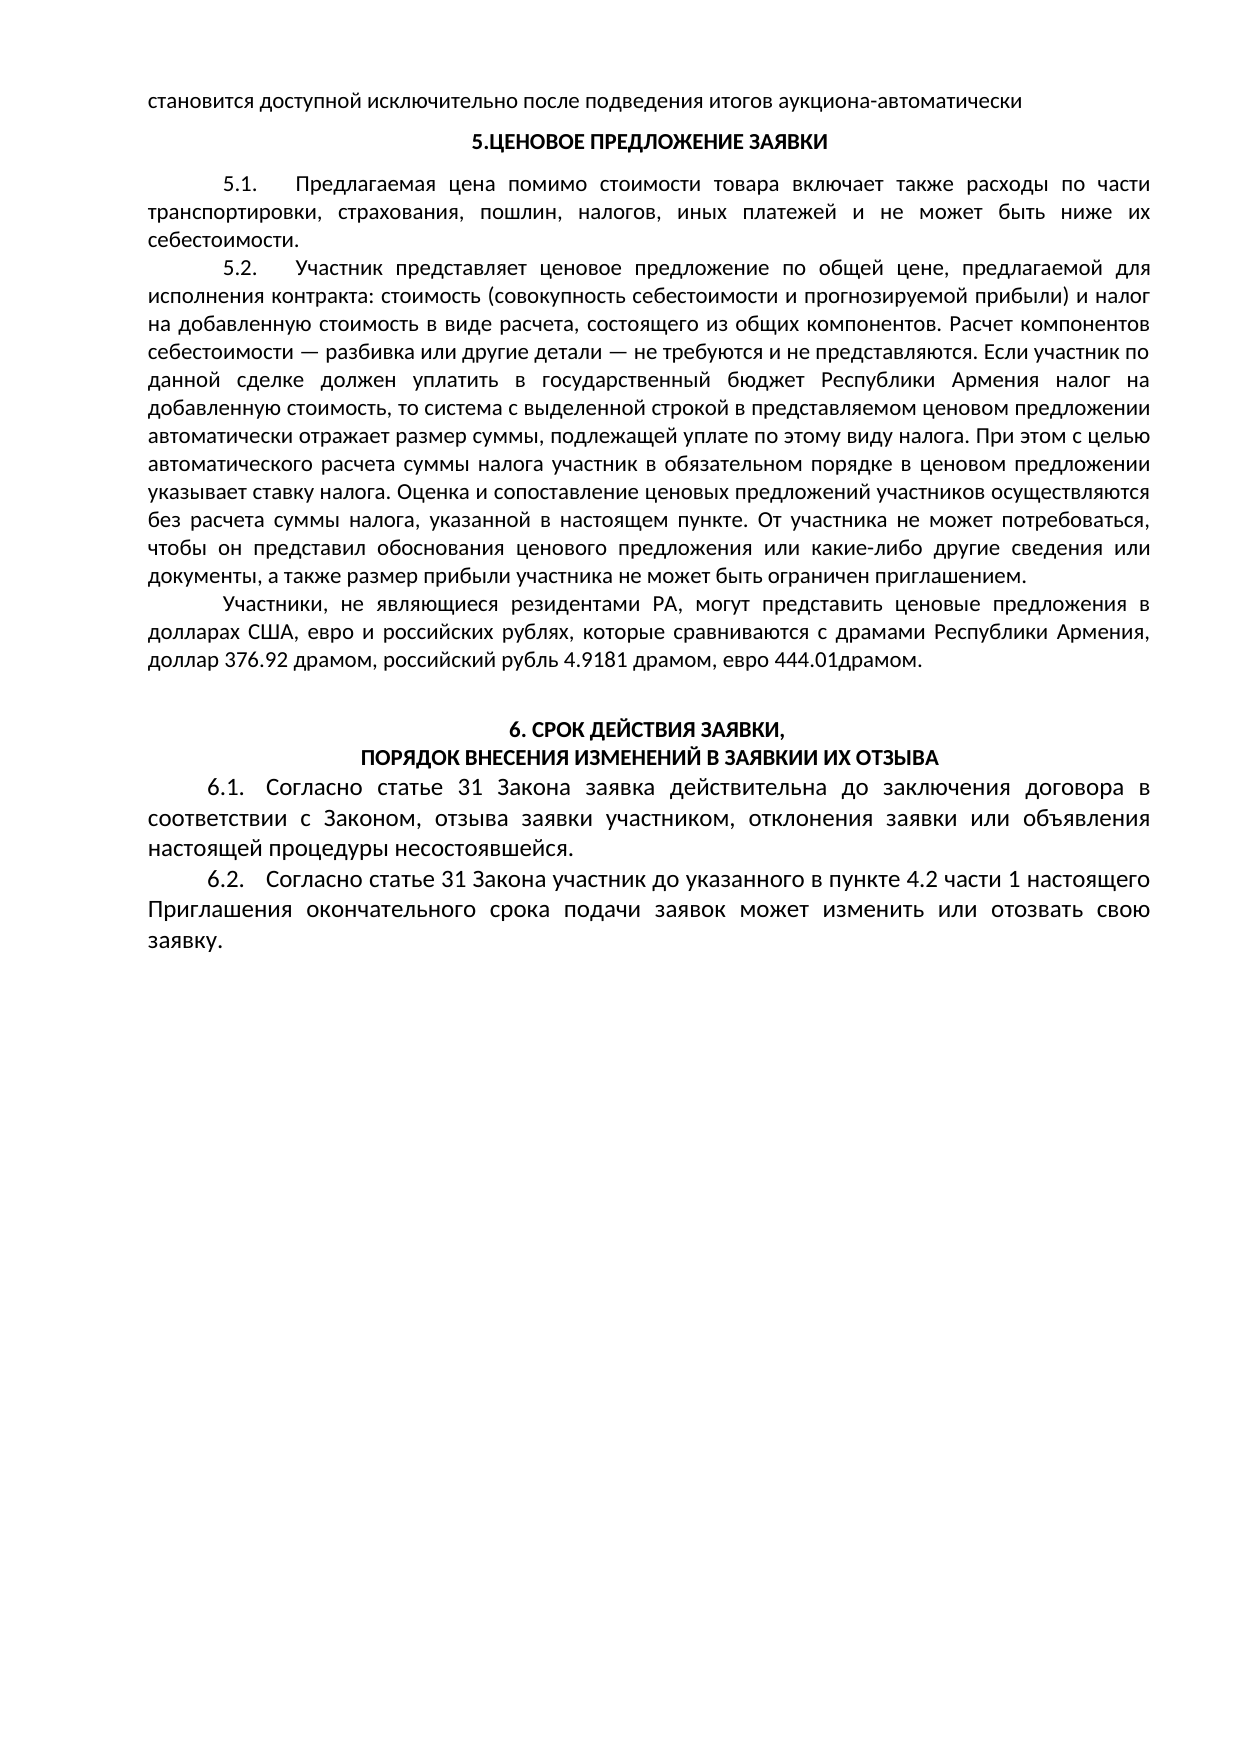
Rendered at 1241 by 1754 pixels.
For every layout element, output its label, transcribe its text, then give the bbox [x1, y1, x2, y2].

text 5.2. Участник представляет ценовое предложение по общей цене, предлагаемой для исполнения контракта: стоимость (совокупность себестоимости и прогнозируемой прибыли) и налог на добавленную стоимость в виде расчета, состоящего из общих компонентов. Расчет компонентов себестоимости — разбивка или другие детали — не требуются и не представляются. Если участник по данной сделке должен уплатить в государственный бюджет Республики Армения налог на добавленную стоимость, то система с выделенной строкой в представляемом ценовом предложении автоматически отражает размер суммы, подлежащей уплате по этому виду налога. При этом с целью автоматического расчета суммы налога участник в обязательном порядке в ценовом предложении указывает ставку налога. Оценка и сопоставление ценовых предложений участников осуществляются без расчета суммы налога, указанной в настоящем пункте. От участника не может потребоваться, чтобы он представил обоснования ценового предложения или какие-либо другие сведения или документы, а также размер прибыли участника не может быть ограничен приглашением. [148, 253, 1152, 589]
text Участники, не являющиеся резидентами РА, могут представить ценовые предложения в долларах США, евро и российских рублях, которые сравниваются с драмами Республики Армения, доллар 376.92 драмом, российский рубль 4.9181 драмом, евро 444.01драмом. [148, 589, 1152, 673]
text 5.ЦЕНОВОЕ ПРЕДЛОЖЕНИЕ ЗАЯВКИ [148, 127, 1152, 155]
text 6.1. Согласно статье 31 Закона заявка действительна до заключения договора в соответствии с Законом, отзыва заявки участником, отклонения заявки или объявления настоящей процедуры несостоявшейся. [148, 771, 1152, 863]
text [148, 86, 1152, 114]
text 6.2. Согласно статье 31 Закона участник до указанного в пункте 4.2 части 1 настоящего Приглашения окончательного срока подачи заявок может изменить или отозвать свою заявку. [148, 863, 1152, 954]
text 6. СРОК ДЕЙСТВИЯ ЗАЯВКИ, ПОРЯДОК ВНЕСЕНИЯ ИЗМЕНЕНИЙ В ЗАЯВКИИ ИХ ОТЗЫВА [207, 715, 1093, 771]
text 5.1. Предлагаемая цена помимо стоимости товара включает также расходы по части транспортировки, страхования, пошлин, налогов, иных платежей и не может быть ниже их себестоимости. [148, 169, 1152, 253]
